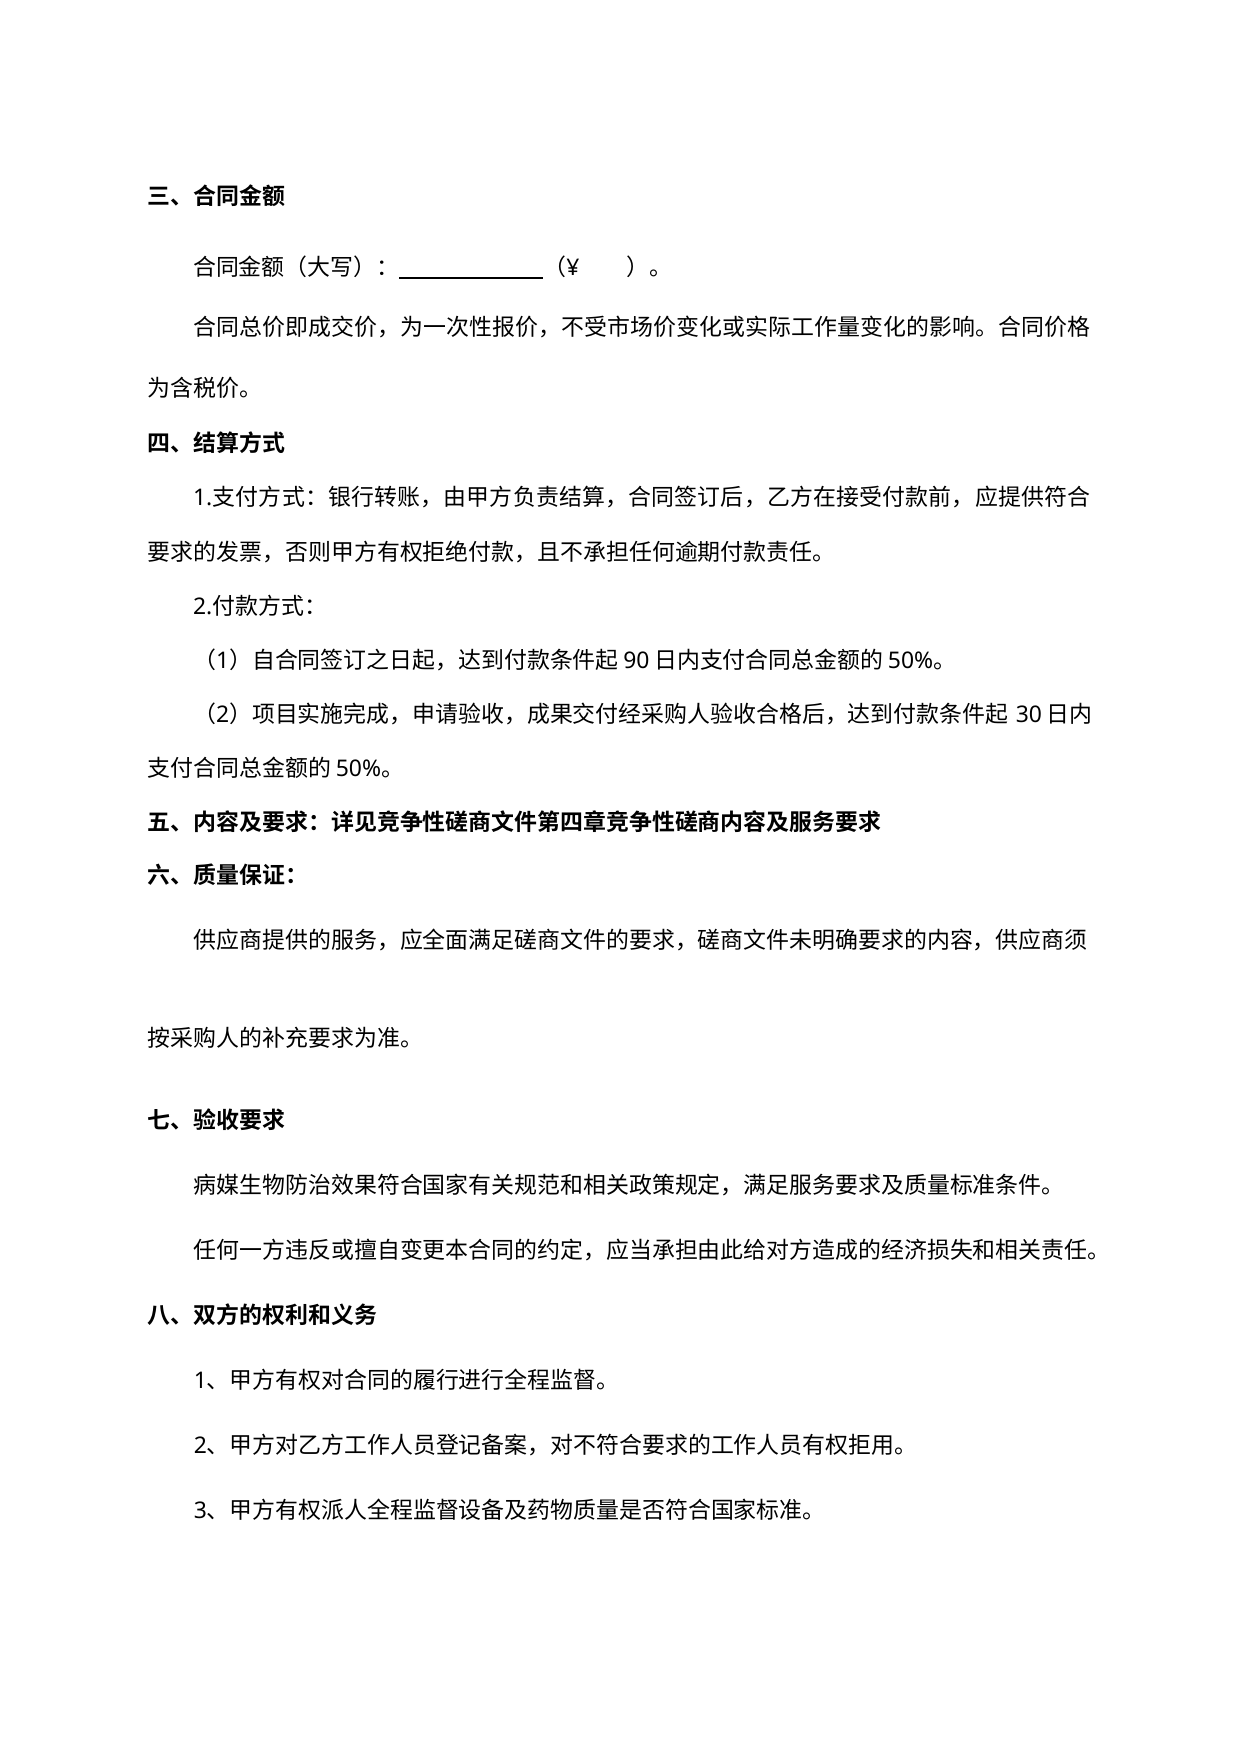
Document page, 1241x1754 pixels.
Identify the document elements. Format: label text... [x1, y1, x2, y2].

text 2.付款方式： [148, 571, 1093, 625]
text 供应商提供的服务，应全面满足磋商文件的要求，磋商文件未明确要求的内容，供应商须按采购人的补充要求为准。 [148, 907, 1093, 1069]
text 三、合同金额 [148, 162, 1093, 227]
text 1、甲方有权对合同的履行进行全程监督。 [148, 1346, 1093, 1411]
text （2）项目实施完成，申请验收，成果交付经采购人验收合格后，达到付款条件起30日内支付合同总金额的50%。 [148, 679, 1093, 787]
text 2、甲方对乙方工作人员登记备案，对不符合要求的工作人员有权拒用。 [148, 1411, 1093, 1476]
text 任何一方违反或擅自变更本合同的约定，应当承担由此给对方造成的经济损失和相关责任。 [148, 1216, 1093, 1281]
list 六、质量保证： [148, 842, 1093, 907]
text 1.支付方式：银行转账，由甲方负责结算，合同签订后，乙方在接受付款前，应提供符合要求的发票，否则甲方有权拒绝付款，且不承担任何逾期付款责任。 [148, 462, 1093, 571]
text 合同金额（大写）： （¥ ）。 [148, 227, 1093, 287]
text 八、双方的权利和义务 [148, 1281, 1093, 1346]
text （1）自合同签订之日起，达到付款条件起90日内支付合同总金额的50%。 [148, 625, 1093, 679]
text 五、内容及要求：详见竞争性磋商文件第四章竞争性磋商内容及服务要求 [148, 787, 1093, 842]
text 合同总价即成交价，为一次性报价，不受市场价变化或实际工作量变化的影响。合同价格为含税价。 [148, 287, 1093, 408]
text 病媒生物防治效果符合国家有关规范和相关政策规定，满足服务要求及质量标准条件。 [148, 1151, 1093, 1216]
text 四、结算方式 [148, 408, 1093, 462]
text 3、甲方有权派人全程监督设备及药物质量是否符合国家标准。 [148, 1476, 1093, 1541]
list 七、验收要求 [148, 1086, 1093, 1151]
